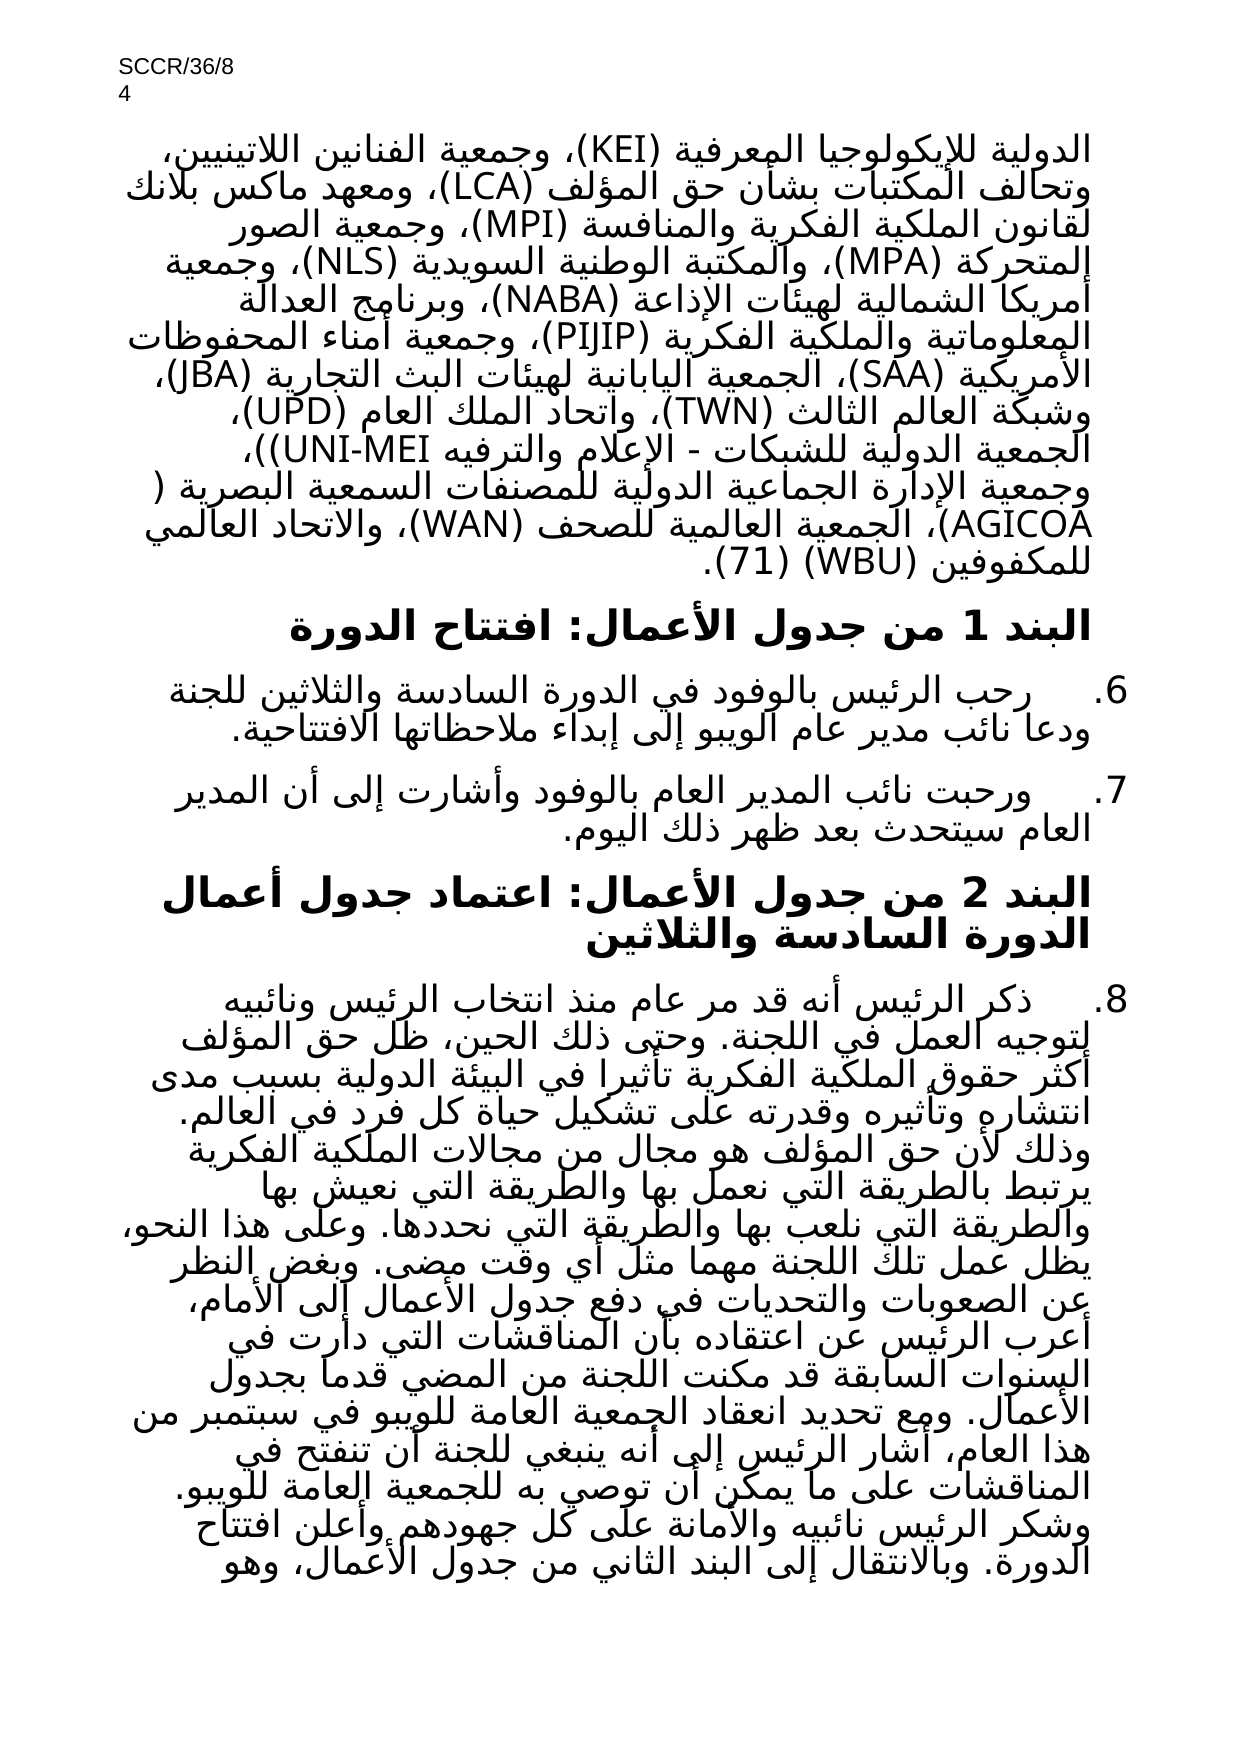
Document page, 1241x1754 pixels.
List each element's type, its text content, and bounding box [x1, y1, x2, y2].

text رحب الرئيس بالوفود في الدورة السادسة والثلاثين للجنة ودعا نائب مدير عام الويبو إلى إبداء ملاحظاتها الافتتاحية. [118, 674, 1092, 749]
subtitle البند 1 من جدول الأعمال: افتتاح الدورة [118, 607, 1092, 649]
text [118, 982, 1092, 1582]
subtitle البند 2 من جدول الأعمال: اعتماد جدول أعمال الدورة السادسة والثلاثين [118, 874, 1092, 957]
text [118, 132, 1092, 582]
text ورحبت نائب المدير العام بالوفود وأشارت إلى أن المدير العام سيتحدث بعد ظهر ذلك اليوم. [118, 774, 1092, 849]
